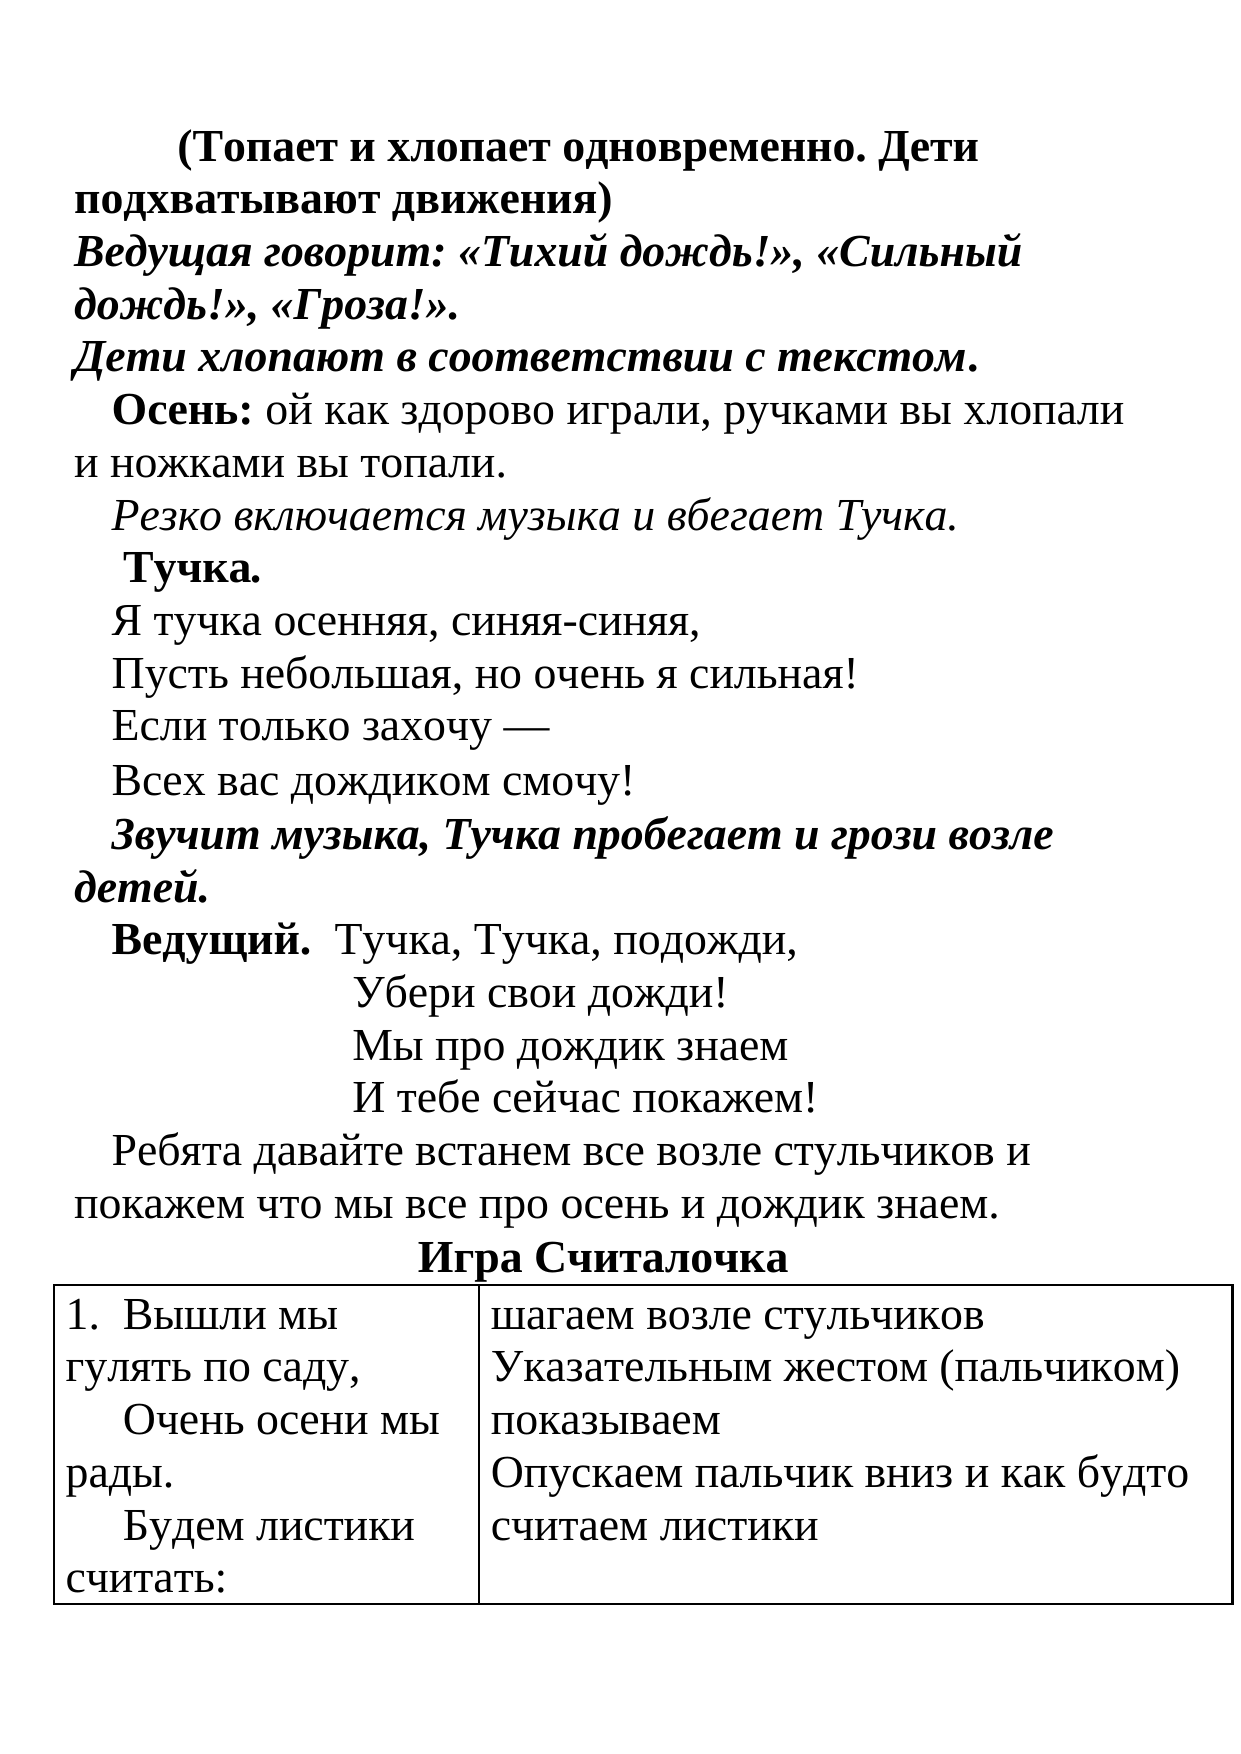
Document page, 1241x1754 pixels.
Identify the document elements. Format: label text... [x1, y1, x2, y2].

text Если только захочу — [74, 698, 1152, 751]
text Тучка. [74, 540, 1152, 592]
text Звучит музыка, Тучка пробегает и грози возле детей. [74, 807, 1152, 912]
text Ребята давайте встанем все возле стульчиков и покажем что мы все про осень и дождик знаем. [74, 1123, 1152, 1228]
text Мы про дождик знаем [74, 1017, 1152, 1070]
text Дети хлопают в соответствии с текстом. [74, 329, 1152, 382]
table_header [55, 1286, 478, 1602]
text Резко включается музыка и вбегает Тучка. [74, 487, 1152, 540]
text Ведущая говорит: «Тихий дождь!», «Сильный дождь!», «Гроза!». [74, 223, 1152, 329]
text (Топает и хлопает одновременно. Дети подхватывают движения) [74, 118, 1152, 223]
text Игра Считалочка [74, 1228, 1152, 1284]
text Я тучка осенняя, синяя-синяя, [74, 592, 1152, 645]
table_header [480, 1286, 1231, 1602]
text Пусть небольшая, но очень я сильная! [74, 645, 1152, 698]
text Всех вас дождиком смочу! [74, 751, 1152, 807]
text Ведущий. Тучка, Тучка, подожди, [74, 912, 1152, 965]
text Осень: ой как здорово играли, ручками вы хлопали и ножками вы топали. [74, 382, 1152, 487]
text Убери свои дожди! [74, 965, 1152, 1017]
text И тебе сейчас покажем! [74, 1070, 1152, 1123]
